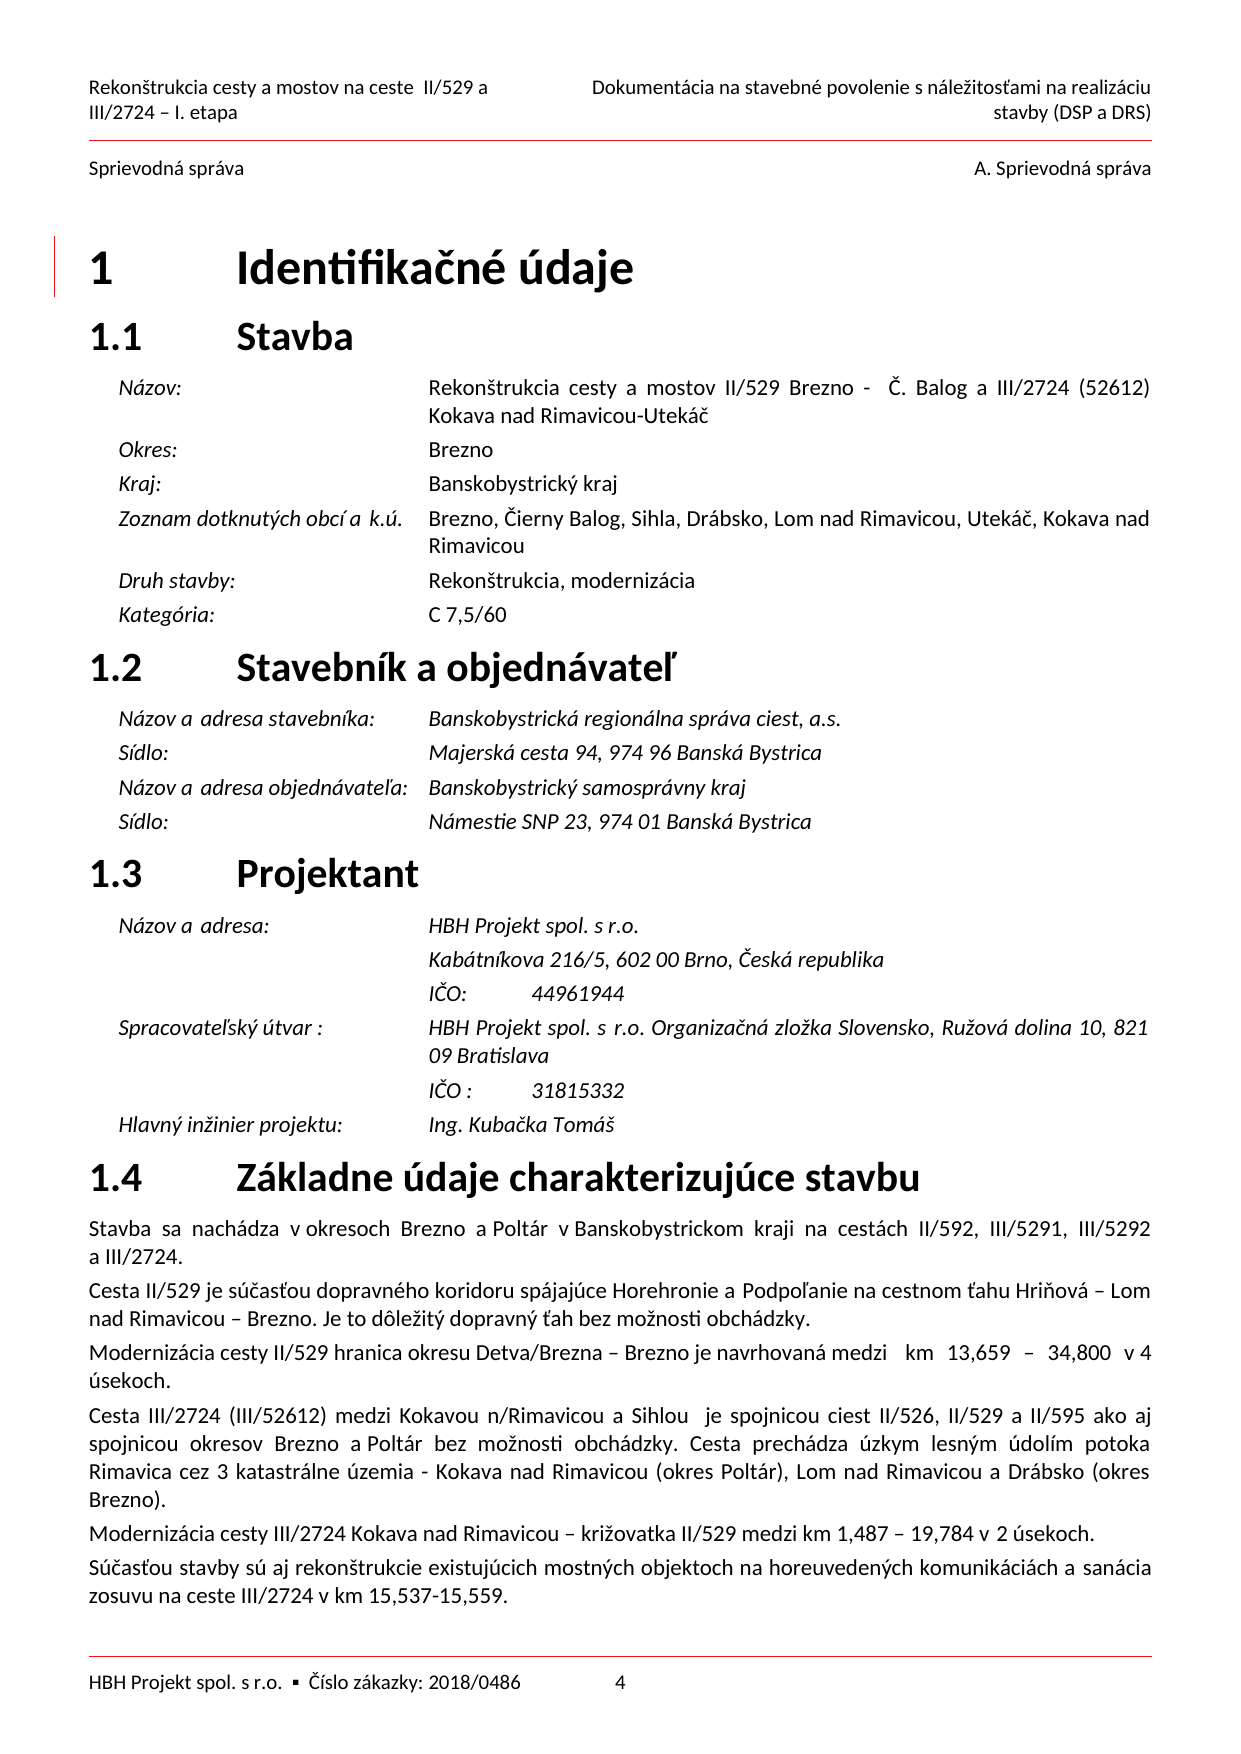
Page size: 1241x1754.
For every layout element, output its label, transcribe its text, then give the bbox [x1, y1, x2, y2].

text Názov a adresa stavebníka: Banskobystrická regionálna správa ciest, a.s. [118, 704, 1152, 732]
text IČO : 31815332 [118, 1076, 1152, 1104]
text Sídlo: Majerská cesta 94, 974 96 Banská Bystrica [118, 738, 1152, 766]
text Cesta II/529 je súčasťou dopravného koridoru spájajúce Horehronie a Podpoľanie na cestnom ťahu Hriňová – Lom nad Rimavicou – Brezno. Je to dôležitý dopravný ťah bez možnosti obchádzky. [89, 1276, 1152, 1332]
text Okres: Brezno [118, 435, 1152, 463]
text Spracovateľský útvar : HBH Projekt spol. s r.o. Organizačná zložka Slovensko, Ružová dolina 10, 821 09 Bratislava [118, 1013, 1152, 1069]
text Cesta III/2724 (III/52612) medzi Kokavou n/Rimavicou a Sihlou je spojnicou ciest II/526, II/529 a II/595 ako aj spojnicou okresov Brezno a Poltár bez možnosti obchádzky. Cesta prechádza úzkym lesným údolím potoka Rimavica cez 3 katastrálne územia - Kokava nad Rimavicou (okres Poltár), Lom nad Rimavicou a Drábsko (okres Brezno). [89, 1401, 1152, 1513]
text Modernizácia cesty III/2724 Kokava nad Rimavicou – križovatka II/529 medzi km 1,487 – 19,784 v 2 úsekoch. [89, 1519, 1152, 1547]
text Názov a adresa: HBH Projekt spol. s r.o. [118, 911, 1152, 939]
text Súčasťou stavby sú aj rekonštrukcie existujúcich mostných objektoch na horeuvedených komunikáciách a sanácia zosuvu na ceste III/2724 v km 15,537-15,559. [89, 1553, 1152, 1609]
subtitle Identifikačné údaje [55, 236, 1152, 297]
subtitle Základne údaje charakterizujúce stavbu [89, 1151, 1152, 1201]
text Názov: Rekonštrukcia cesty a mostov II/529 Brezno - Č. Balog a III/2724 (52612) Kokava nad Rimavicou-Utekáč [118, 373, 1152, 429]
text Stavba sa nachádza v okresoch Brezno a Poltár v Banskobystrickom kraji na cestách II/592, III/5291, III/5292 a III/2724. [89, 1214, 1152, 1270]
text Názov a adresa objednávateľa: Banskobystrický samosprávny kraj [118, 773, 1152, 801]
subtitle Projektant [89, 847, 1152, 898]
subtitle Stavba [89, 309, 1152, 360]
text Modernizácia cesty II/529 hranica okresu Detva/Brezna – Brezno je navrhovaná medzi km 13,659 – 34,800 v 4 úsekoch. [89, 1338, 1152, 1394]
text Sídlo: Námestie SNP 23, 974 01 Banská Bystrica [118, 807, 1152, 835]
text Kabátníkova 216/5, 602 00 Brno, Česká republika [118, 945, 1152, 973]
subtitle Stavebník a objednávateľ [89, 641, 1152, 692]
text Kraj: Banskobystrický kraj [118, 469, 1152, 497]
text Druh stavby: Rekonštrukcia, modernizácia [118, 566, 1152, 594]
text Kategória: C 7,5/60 [118, 600, 1152, 628]
text Hlavný inžinier projektu: Ing. Kubačka Tomáš [118, 1110, 1152, 1138]
text Zoznam dotknutých obcí a k.ú. Brezno, Čierny Balog, Sihla, Drábsko, Lom nad Rimavicou, Utekáč, Kokava nad Rimavicou [118, 504, 1152, 560]
text IČO: 44961944 [118, 979, 1152, 1007]
